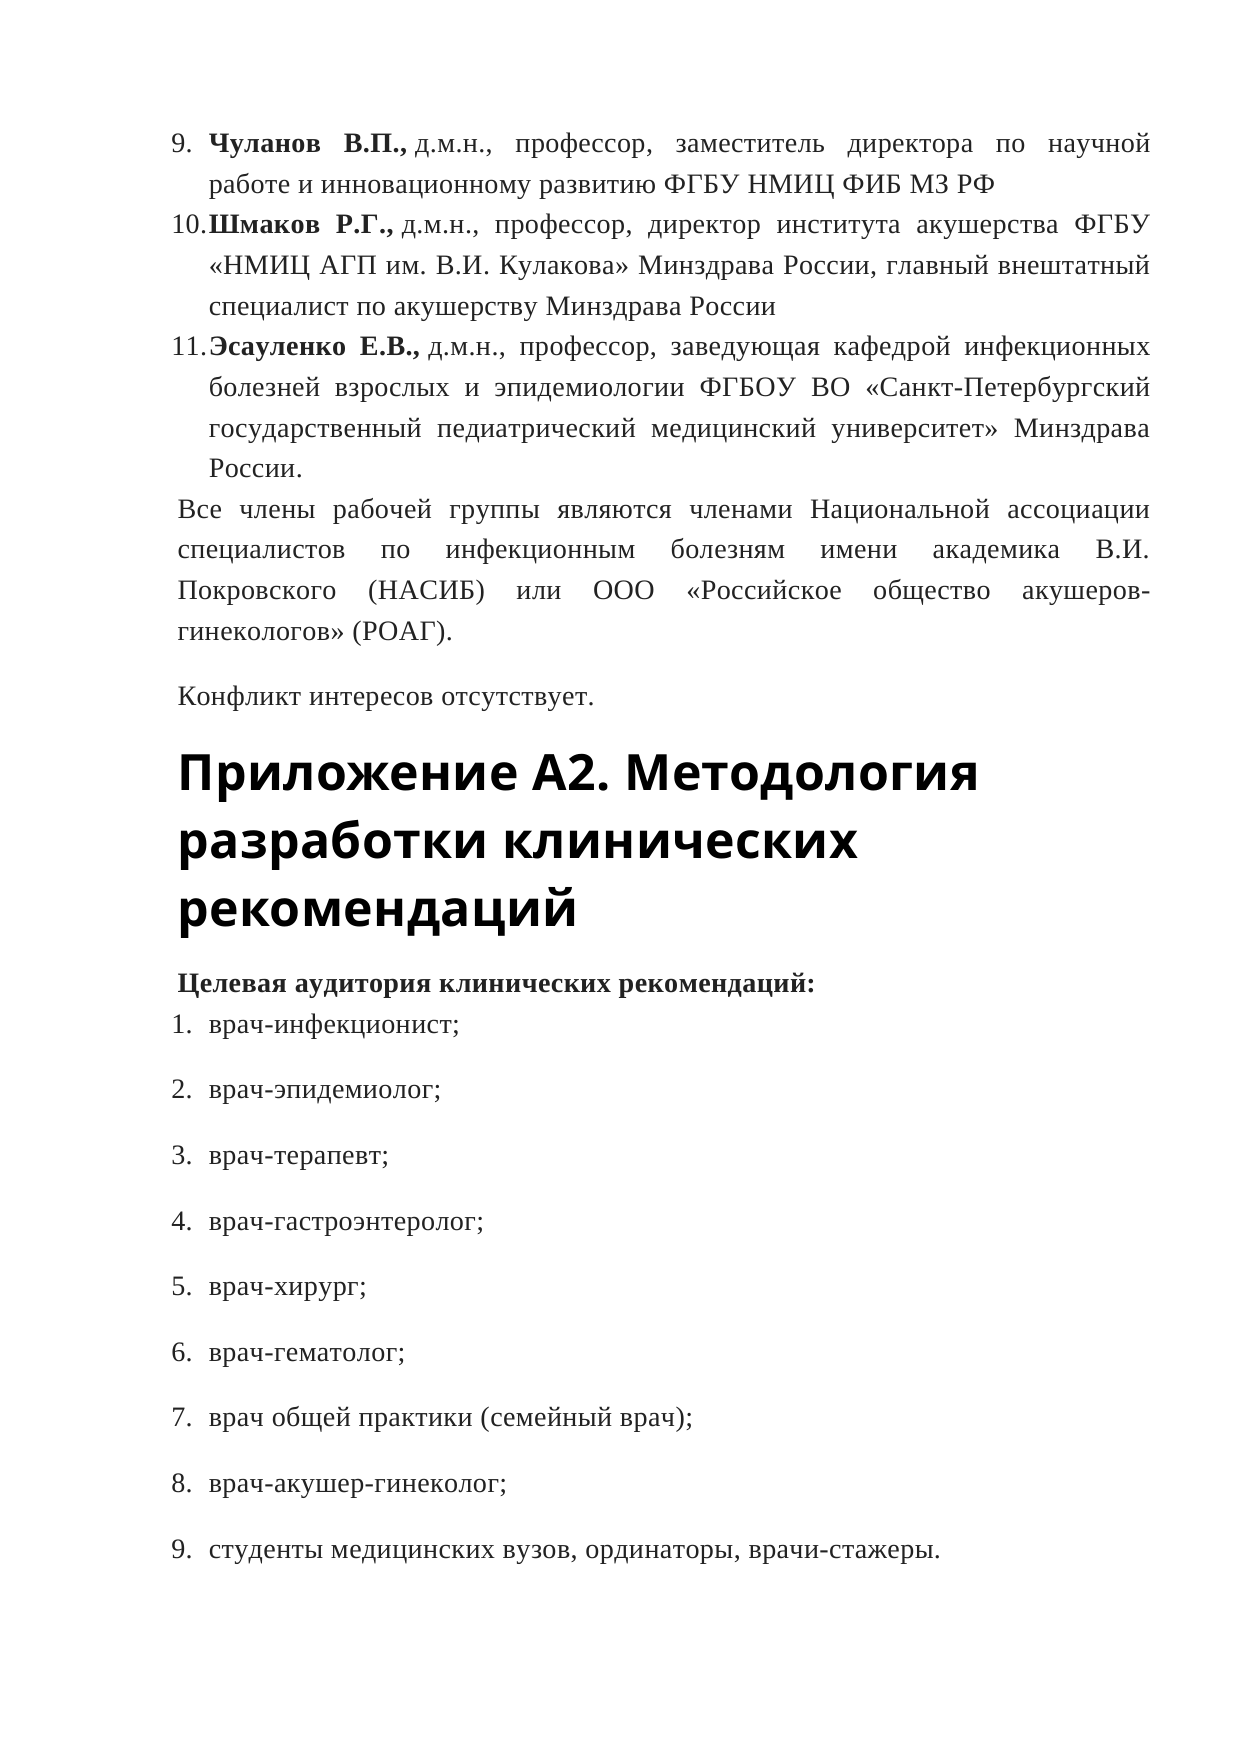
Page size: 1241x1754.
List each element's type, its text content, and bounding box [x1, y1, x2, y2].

list Чуланов В.П., д.м.н., профессор, заместитель директора по научной работе и инновационному развитию ФГБУ НМИЦ ФИБ МЗ РФ [171, 118, 1152, 199]
list студенты медицинских вузов, ординаторы, врачи-стажеры. [171, 1523, 1152, 1564]
list Эсауленко Е.В., д.м.н., профессор, заведующая кафедрой инфекционных болезней взрослых и эпидемиологии ФГБОУ ВО «Санкт-Петербургский государственный педиатрический медицинский университет» Минздрава России. [171, 321, 1152, 484]
list Шмаков Р.Г., д.м.н., профессор, директор института акушерства ФГБУ «НМИЦ АГП им. В.И. Кулакова» Минздрава России, главный внештатный специалист по акушерству Минздрава России [171, 199, 1152, 321]
list врач общей практики (семейный врач); [171, 1392, 1152, 1433]
list врач-эпидемиолог; [171, 1064, 1152, 1105]
list врач-хирург; [171, 1261, 1152, 1302]
list врач-гематолог; [171, 1327, 1152, 1367]
text Приложение А2. Методология разработки клинических рекомендаций [177, 737, 1152, 941]
list врач-акушер-гинеколог; [171, 1458, 1152, 1498]
text Целевая аудитория клинических рекомендаций: [177, 958, 1152, 998]
list врач-инфекционист; [171, 998, 1152, 1039]
text Конфликт интересов отсутствует. [177, 671, 1152, 712]
text Все члены рабочей группы являются членами Национальной ассоциации специалистов по инфекционным болезням имени академика В.И. Покровского (НАСИБ) или ООО «Российское общество акушеров-гинекологов» (РОАГ). [177, 484, 1152, 646]
list врач-терапевт; [171, 1130, 1152, 1170]
list врач-гастроэнтеролог; [171, 1195, 1152, 1236]
